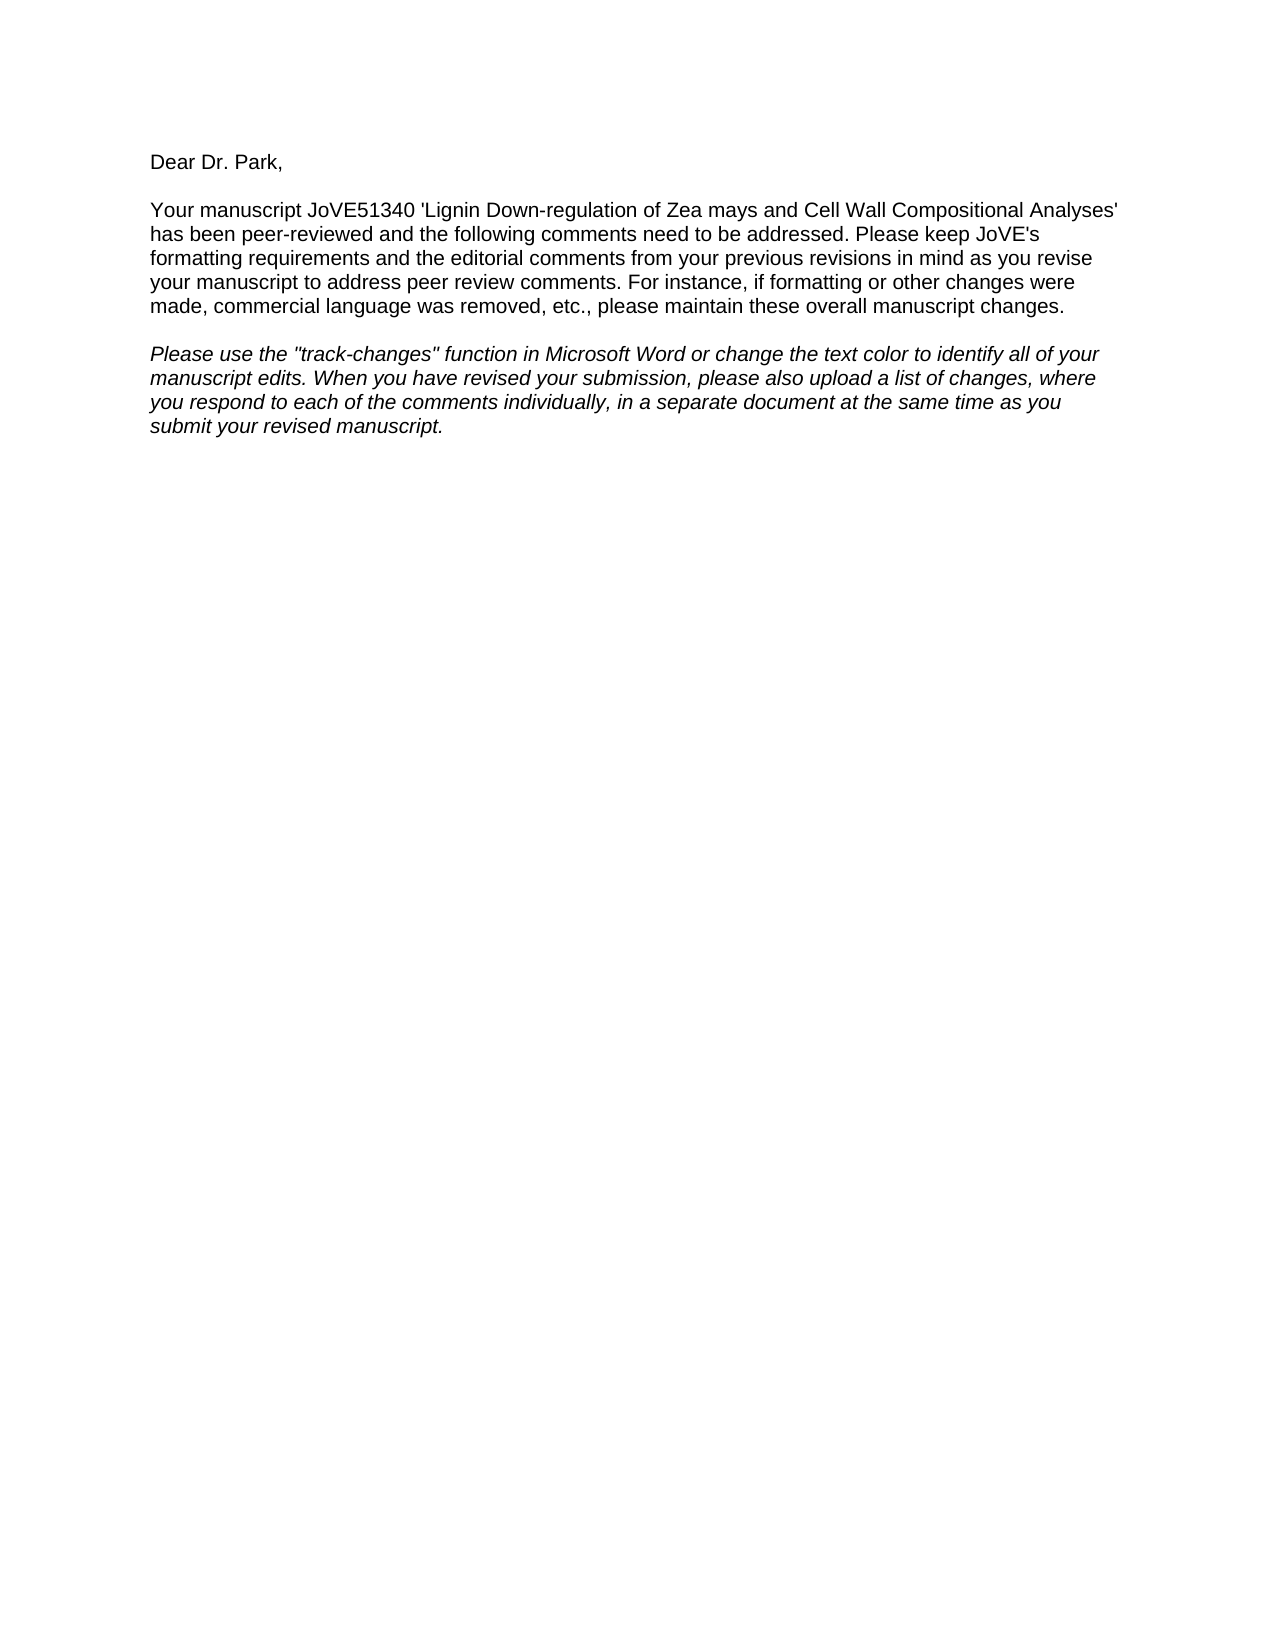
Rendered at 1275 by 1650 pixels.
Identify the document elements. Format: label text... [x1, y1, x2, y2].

text Dear Dr. Park, Your manuscript JoVE51340 'Lignin Down-regulation of Zea mays and Cell Wall Compositional Analyses' has been peer-reviewed and the following comments need to be addressed. Please keep JoVE's formatting requirements and the editorial comments from your previous revisions in mind as you revise your manuscript to address peer review comments. For instance, if formatting or other changes were made, commercial language was removed, etc., please maintain these overall manuscript changes. Please use the "track-changes" function in Microsoft Word or change the text color to identify all of your manuscript edits. When you have revised your submission, please also upload a list of changes, where you respond to each of the comments individually, in a separate document at the same time as you submit your revised manuscript. [150, 150, 1125, 489]
